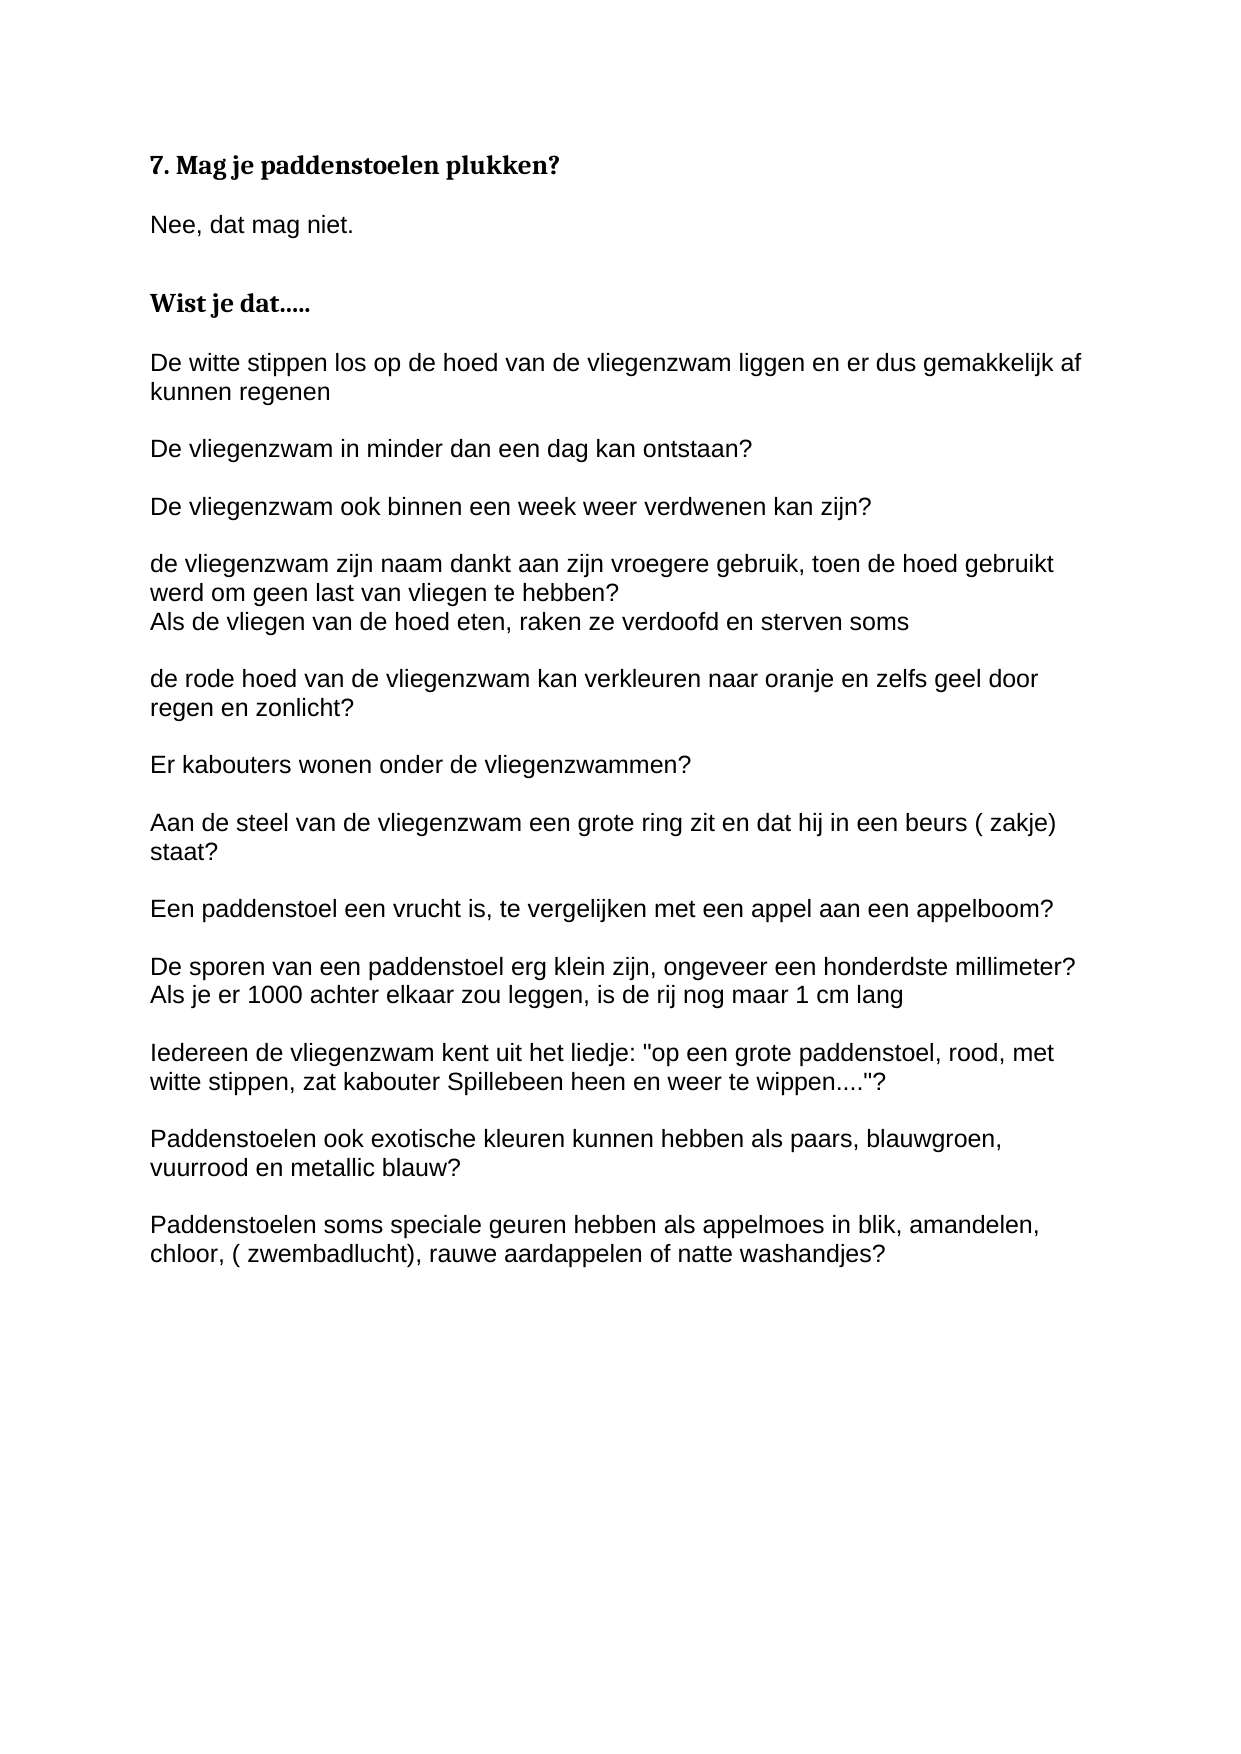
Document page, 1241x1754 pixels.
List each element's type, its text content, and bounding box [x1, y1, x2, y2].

text De sporen van een paddenstoel erg klein zijn, ongeveer een honderdste millimeter? Als je er 1000 achter elkaar zou leggen, is de rij nog maar 1 cm lang [150, 952, 1090, 1009]
text de rode hoed van de vliegenzwam kan verkleuren naar oranje en zelfs geel door regen en zonlicht? [150, 664, 1090, 722]
text De vliegenzwam ook binnen een week weer verdwenen kan zijn? [150, 492, 1090, 520]
subtitle Wist je dat..... [150, 288, 1090, 319]
text Paddenstoelen ook exotische kleuren kunnen hebben als paars, blauwgroen, vuurrood en metallic blauw? [150, 1124, 1090, 1182]
text De witte stippen los op de hoed van de vliegenzwam liggen en er dus gemakkelijk af kunnen regenen [150, 348, 1090, 405]
text Paddenstoelen soms speciale geuren hebben als appelmoes in blik, amandelen, chloor, ( zwembadlucht), rauwe aardappelen of natte washandjes? [150, 1210, 1090, 1268]
text Nee, dat mag niet. [150, 210, 1090, 239]
text de vliegenzwam zijn naam dankt aan zijn vroegere gebruik, toen de hoed gebruikt werd om geen last van vliegen te hebben? [150, 549, 1090, 607]
text De vliegenzwam in minder dan een dag kan ontstaan? [150, 434, 1090, 463]
text Iedereen de vliegenzwam kent uit het liedje: "op een grote paddenstoel, rood, met witte stippen, zat kabouter Spillebeen heen en weer te wippen...."? [150, 1038, 1090, 1095]
text Een paddenstoel een vrucht is, te vergelijken met een appel aan een appelboom? [150, 894, 1090, 923]
text Er kabouters wonen onder de vliegenzwammen? [150, 750, 1090, 779]
text Aan de steel van de vliegenzwam een grote ring zit en dat hij in een beurs ( zakje) staat? [150, 808, 1090, 865]
text Als de vliegen van de hoed eten, raken ze verdoofd en sterven soms [150, 607, 1090, 635]
subtitle 7. Mag je paddenstoelen plukken? [150, 150, 1090, 181]
